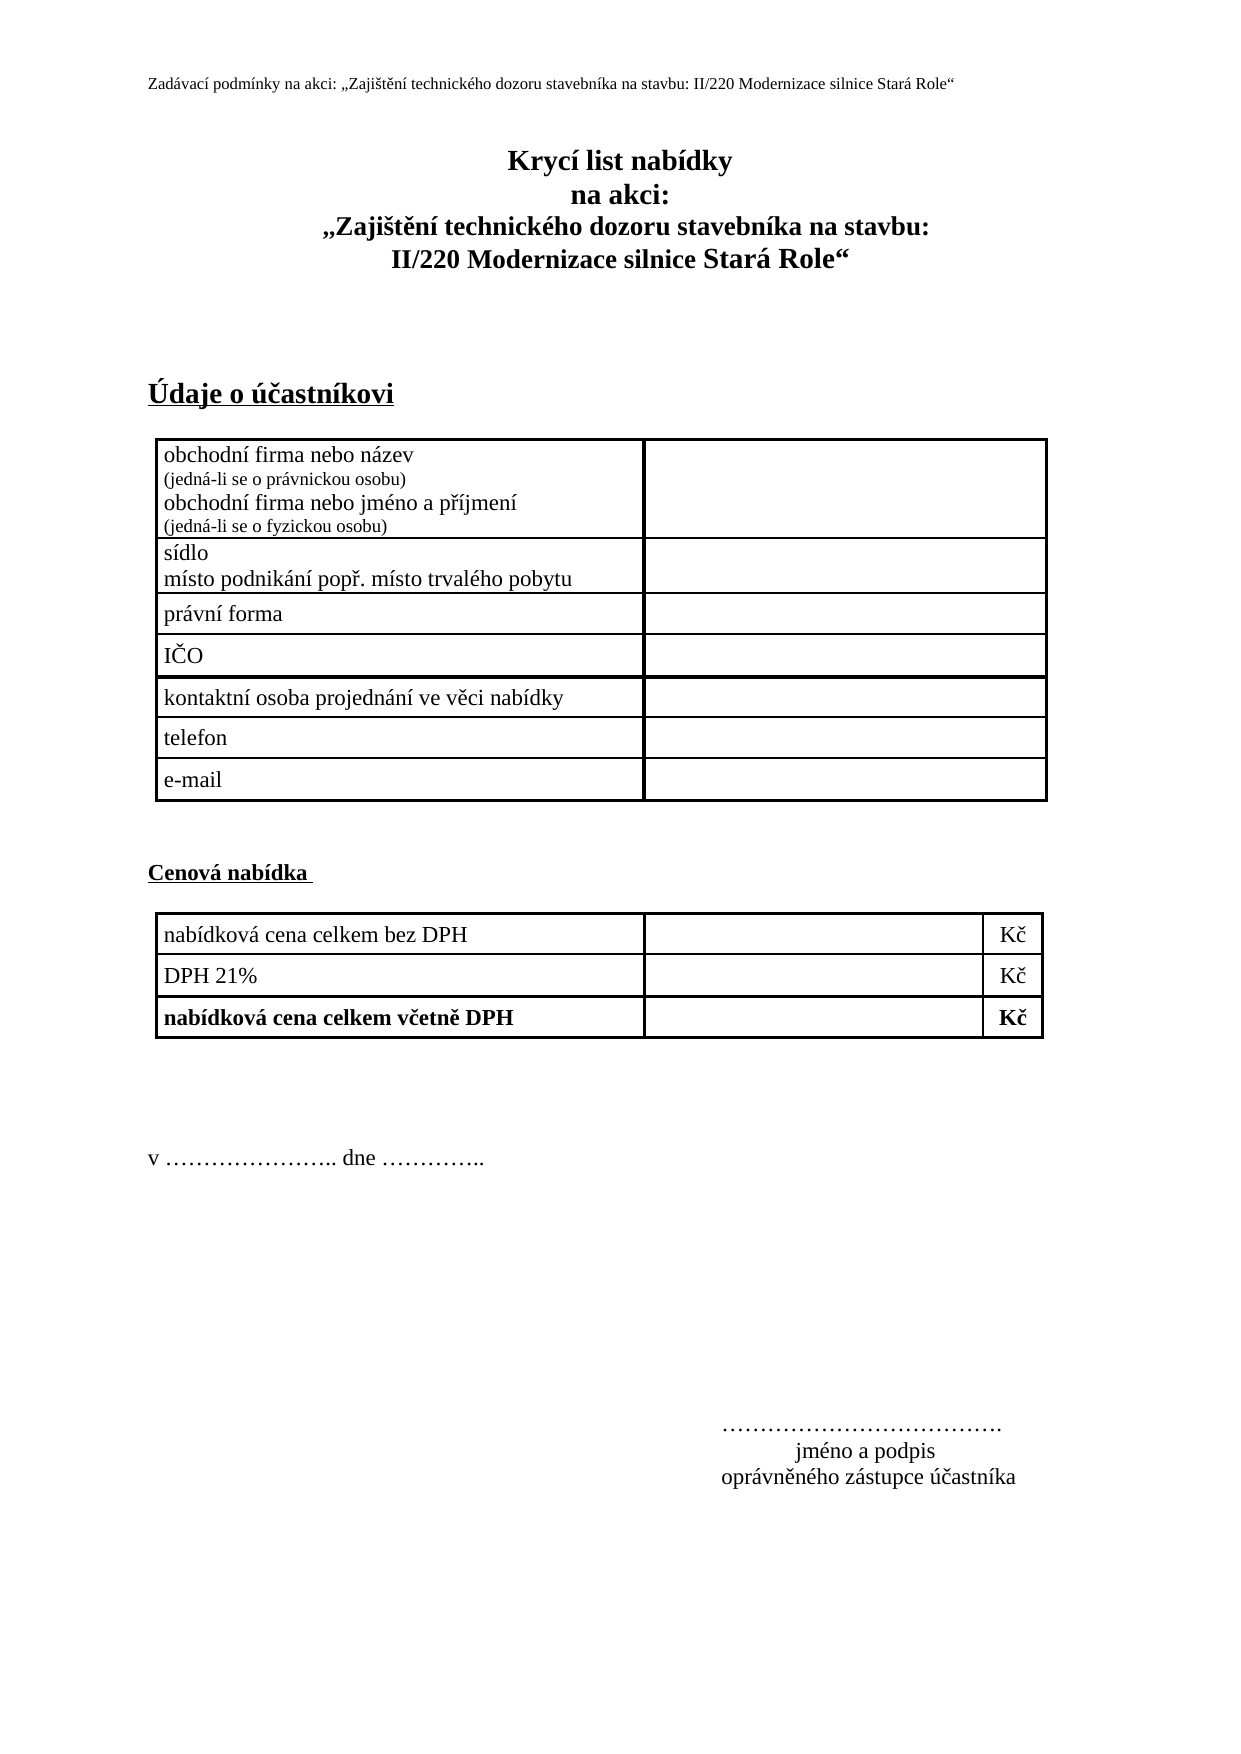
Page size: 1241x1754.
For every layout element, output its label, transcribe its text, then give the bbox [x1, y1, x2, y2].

table_cell [646, 998, 982, 1036]
table_cell právní forma [158, 594, 642, 633]
table_cell [646, 679, 1045, 716]
table_cell [646, 955, 982, 994]
text oprávněného zástupce účastníka [590, 1463, 1092, 1489]
table_cell [646, 635, 1045, 674]
table_cell [646, 759, 1045, 798]
table_cell e-mail [158, 759, 642, 798]
text Krycí list nabídky [148, 143, 1092, 177]
table_cell kontaktní osoba projednání ve věci nabídky [158, 679, 642, 716]
text v ………………….. dne ………….. [148, 1144, 1092, 1171]
table_header [646, 915, 982, 953]
text jméno a podpis [590, 1437, 1092, 1463]
text na akci: [148, 177, 1092, 210]
table_cell Kč [984, 955, 1041, 994]
table_cell telefon [158, 718, 642, 757]
table_cell [646, 594, 1045, 633]
text II/220 Modernizace silnice Stará Role“ [148, 242, 1092, 275]
table_cell Kč [984, 998, 1041, 1036]
table_header obchodní firma nebo název (jedná-li se o právnickou osobu) obchodní firma nebo jméno a příjmení (jedná-li se o fyzickou osobu) [158, 441, 642, 537]
table_cell DPH 21% [158, 955, 643, 994]
table_header nabídková cena celkem bez DPH [158, 915, 643, 953]
text ,,Zajištění technického dozoru stavebníka na stavbu: [148, 210, 1092, 242]
subtitle Cenová nabídka [148, 859, 1092, 886]
table_header Kč [984, 915, 1041, 953]
text ………………………………. [664, 1410, 1092, 1437]
table_cell sídlo místo podnikání popř. místo trvalého pobytu [158, 539, 642, 592]
table_cell nabídková cena celkem včetně DPH [158, 998, 643, 1036]
table_cell [646, 539, 1045, 592]
table_header [646, 441, 1045, 537]
table_cell [646, 718, 1045, 757]
table_cell IČO [158, 635, 642, 674]
subtitle Údaje o účastníkovi [148, 376, 1092, 409]
